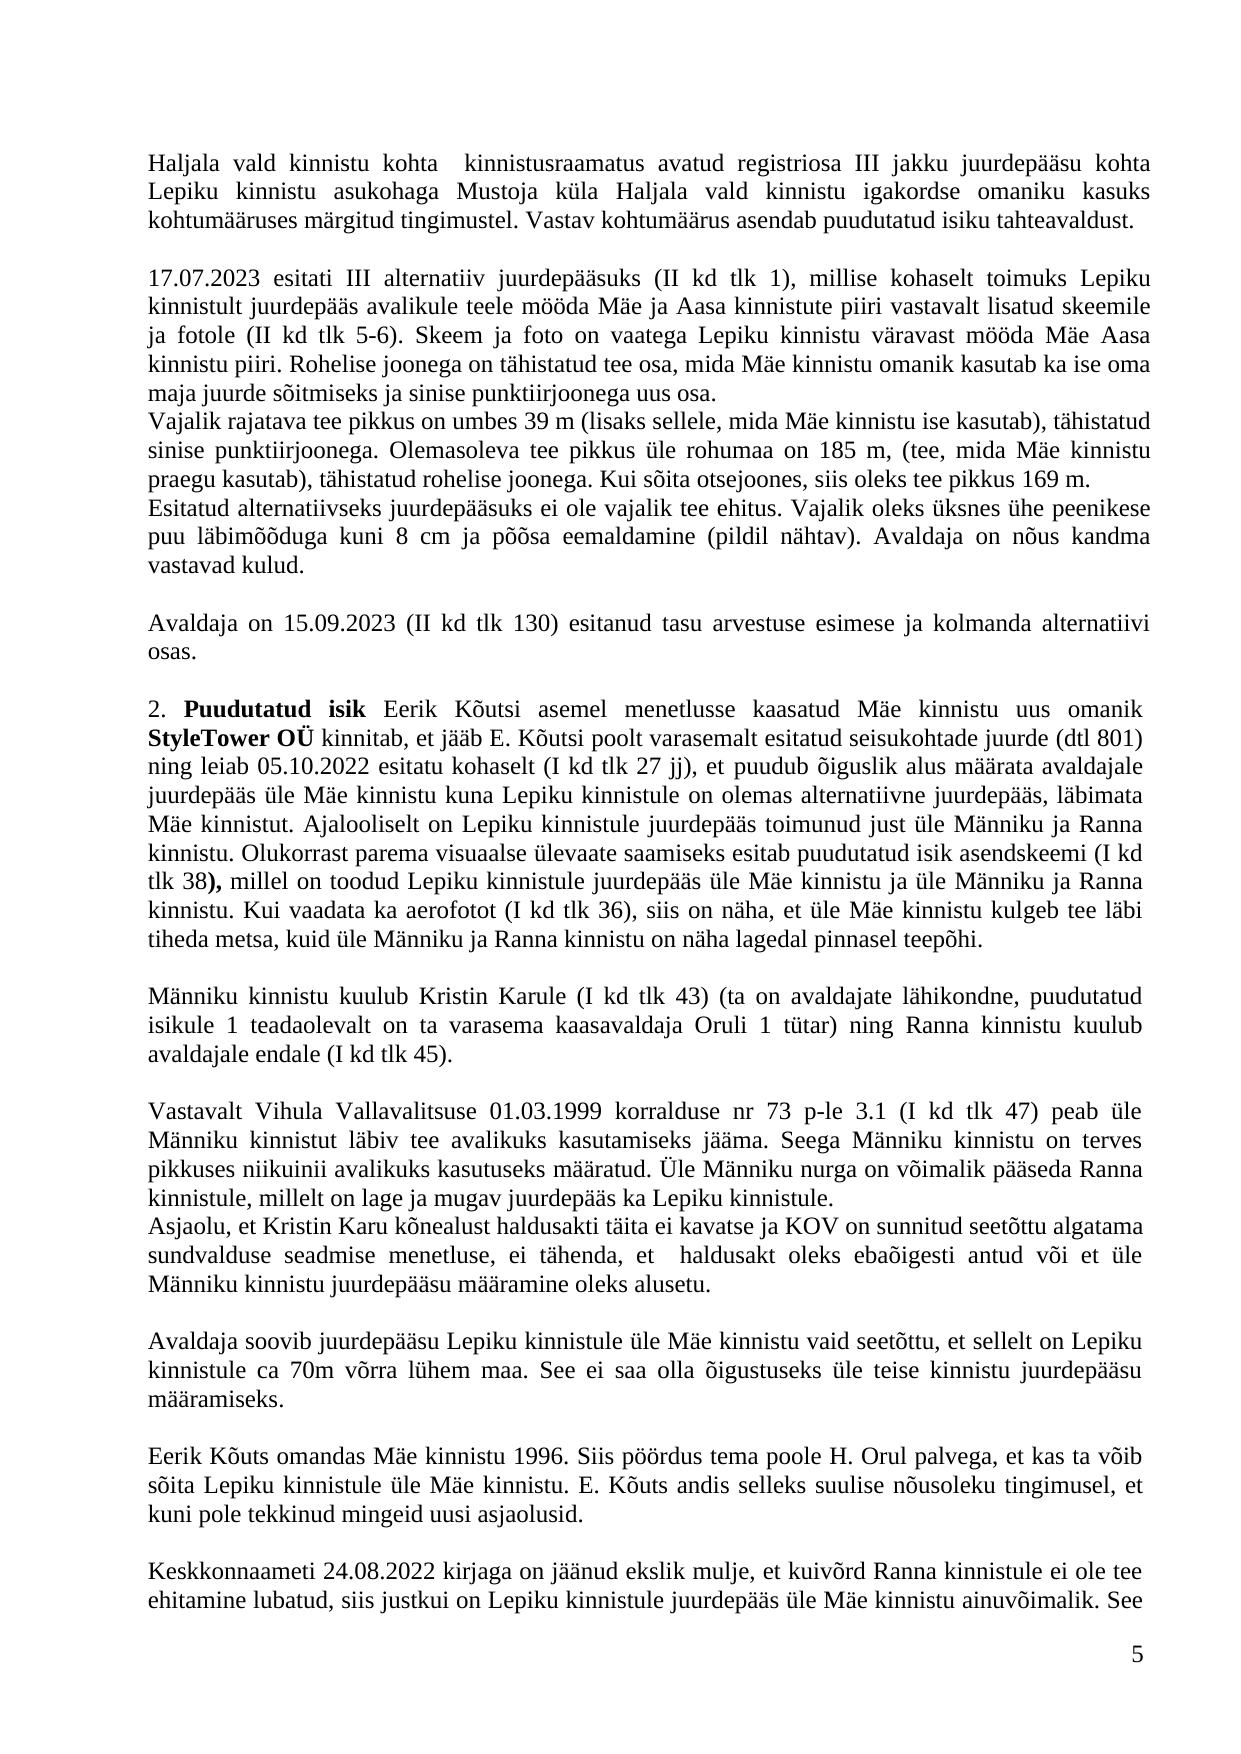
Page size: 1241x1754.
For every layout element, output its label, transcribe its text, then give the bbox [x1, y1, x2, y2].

text Eerik Kõuts omandas Mäe kinnistu 1996. Siis pöördus tema poole H. Orul palvega, et kas ta võib sõita Lepiku kinnistule üle Mäe kinnistu. E. Kõuts andis selleks suulise nõusoleku tingimusel, et kuni pole tekkinud mingeid uusi asjaolusid. [148, 1441, 1144, 1528]
text Vajalik rajatava tee pikkus on umbes 39 m (lisaks sellele, mida Mäe kinnistu ise kasutab), tähistatud sinise punktiirjoonega. Olemasoleva tee pikkus üle rohumaa on 185 m, (tee, mida Mäe kinnistu praegu kasutab), tähistatud rohelise joonega. Kui sõita otsejoones, siis oleks tee pikkus 169 m. [148, 406, 1152, 493]
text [148, 148, 1152, 234]
text Avaldaja soovib juurdepääsu Lepiku kinnistule üle Mäe kinnistu vaid seetõttu, et sellelt on Lepiku kinnistule ca 70m võrra lühem maa. See ei saa olla õigustuseks üle teise kinnistu juurdepääsu määramiseks. [148, 1326, 1144, 1413]
text 17.07.2023 esitati III alternatiiv juurdepääsuks (II kd tlk 1), millise kohaselt toimuks Lepiku kinnistult juurdepääs avalikule teele mööda Mäe ja Aasa kinnistute piiri vastavalt lisatud skeemile ja fotole (II kd tlk 5-6). Skeem ja foto on vaatega Lepiku kinnistu väravast mööda Mäe Aasa kinnistu piiri. Rohelise joonega on tähistatud tee osa, mida Mäe kinnistu omanik kasutab ka ise oma maja juurde sõitmiseks ja sinise punktiirjoonega uus osa. [148, 263, 1152, 406]
text Avaldaja on 15.09.2023 (II kd tlk 130) esitanud tasu arvestuse esimese ja kolmanda alternatiivi osas. [148, 608, 1152, 665]
text Männiku kinnistu kuulub Kristin Karule (I kd tlk 43) (ta on avaldajate lähikondne, puudutatud isikule 1 teadaolevalt on ta varasema kaasavaldaja Oruli 1 tütar) ning Ranna kinnistu kuulub avaldajale endale (I kd tlk 45). [148, 981, 1144, 1068]
text Esitatud alternatiivseks juurdepääsuks ei ole vajalik tee ehitus. Vajalik oleks üksnes ühe peenikese puu läbimõõduga kuni 8 cm ja põõsa eemaldamine (pildil nähtav). Avaldaja on nõus kandma vastavad kulud. [148, 493, 1152, 579]
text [148, 1556, 1144, 1614]
text Asjaolu, et Kristin Karu kõnealust haldusakti täita ei kavatse ja KOV on sunnitud seetõttu algatama sundvalduse seadmise menetluse, ei tähenda, et haldusakt oleks ebaõigesti antud või et üle Männiku kinnistu juurdepääsu määramine oleks alusetu. [148, 1211, 1144, 1298]
text 2. Puudutatud isik Eerik Kõutsi asemel menetlusse kaasatud Mäe kinnistu uus omanik StyleTower OÜ kinnitab, et jääb E. Kõutsi poolt varasemalt esitatud seisukohtade juurde (dtl 801) ning leiab 05.10.2022 esitatu kohaselt (I kd tlk 27 jj), et puudub õiguslik alus määrata avaldajale juurdepääs üle Mäe kinnistu kuna Lepiku kinnistule on olemas alternatiivne juurdepääs, läbimata Mäe kinnistut. Ajalooliselt on Lepiku kinnistule juurdepääs toimunud just üle Männiku ja Ranna kinnistu. Olukorrast parema visuaalse ülevaate saamiseks esitab puudutatud isik asendskeemi (I kd tlk 38), millel on toodud Lepiku kinnistule juurdepääs üle Mäe kinnistu ja üle Männiku ja Ranna kinnistu. Kui vaadata ka aerofotot (I kd tlk 36), siis on näha, et üle Mäe kinnistu kulgeb tee läbi tiheda metsa, kuid üle Männiku ja Ranna kinnistu on näha lagedal pinnasel teepõhi. [148, 694, 1144, 953]
text Vastavalt Vihula Vallavalitsuse 01.03.1999 korralduse nr 73 p-le 3.1 (I kd tlk 47) peab üle Männiku kinnistut läbiv tee avalikuks kasutamiseks jääma. Seega Männiku kinnistu on terves pikkuses niikuinii avalikuks kasutuseks määratud. Üle Männiku nurga on võimalik pääseda Ranna kinnistule, millelt on lage ja mugav juurdepääs ka Lepiku kinnistule. [148, 1096, 1144, 1211]
